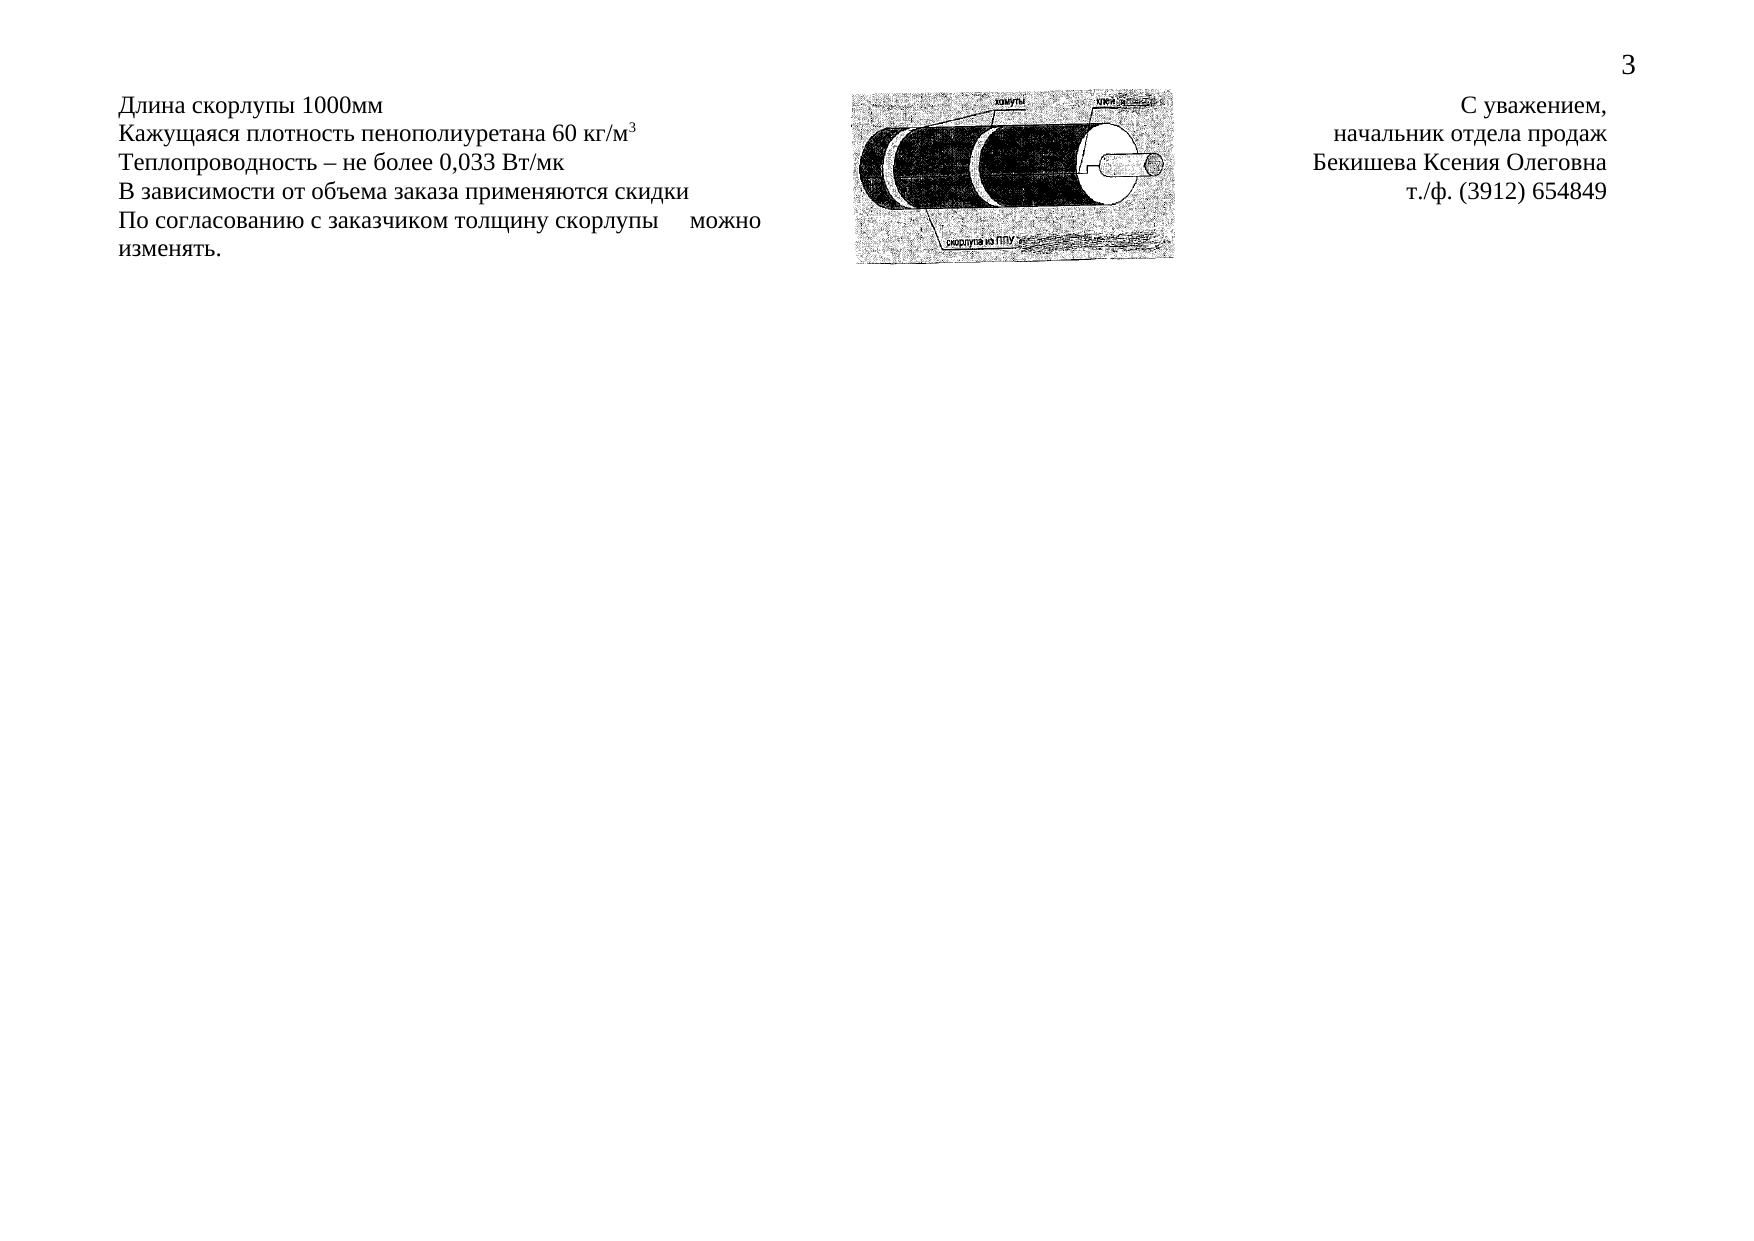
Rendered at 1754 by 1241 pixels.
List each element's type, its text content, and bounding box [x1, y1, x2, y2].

table_cell [785, 89, 1186, 291]
table_cell Длина скорлупы 1000мм Кажущаяся плотность пенополиуретана 60 кг/м3 Теплопроводность – не более 0,033 Вт/мк В зависимости от объема заказа применяются скидки По согласованию с заказчиком толщину скорлупы можно изменять. [107, 89, 785, 291]
table_cell С уважением, начальник отдела продаж Бекишева Ксения Олеговна т./ф. (3912) 654849 [1186, 89, 1618, 291]
picture [851, 89, 1175, 265]
